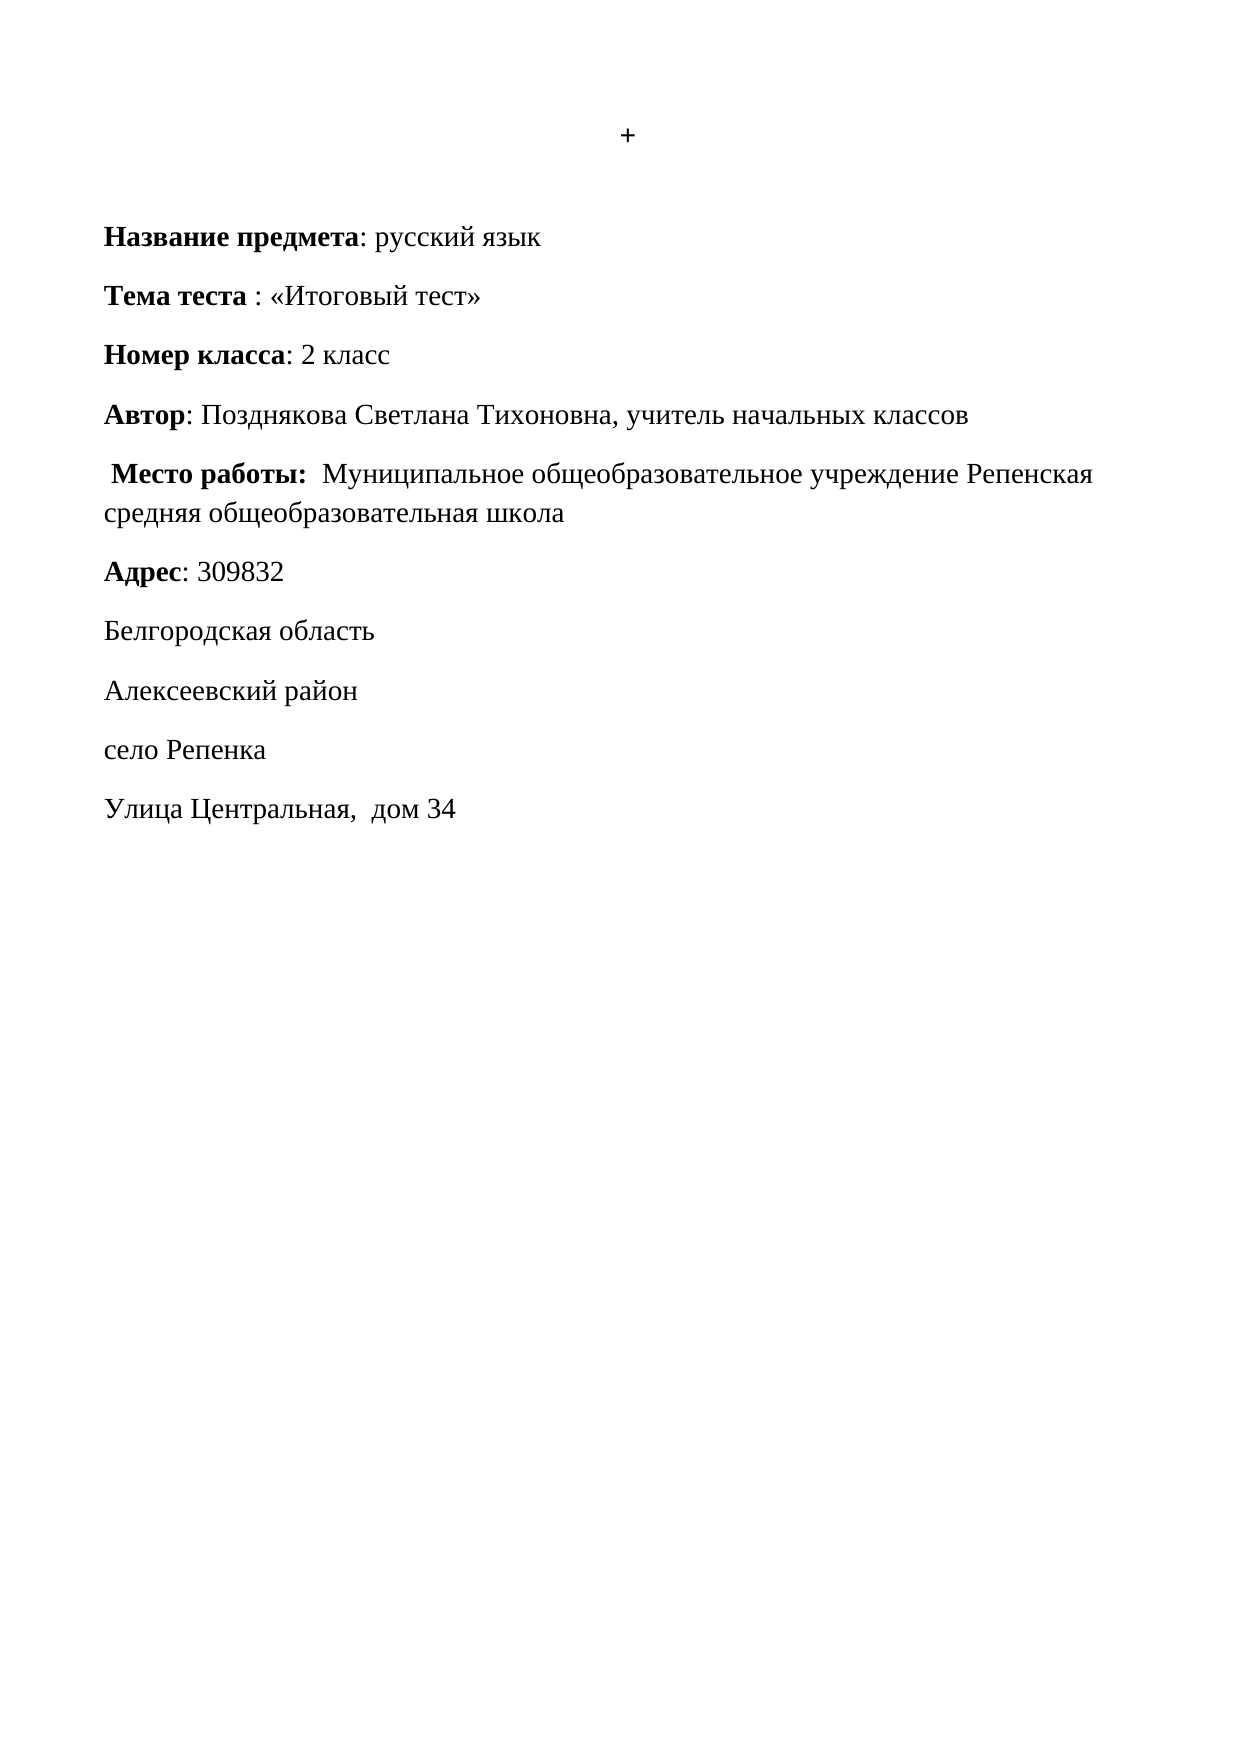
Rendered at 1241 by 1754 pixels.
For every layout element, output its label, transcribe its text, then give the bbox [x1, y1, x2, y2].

text Тема теста : «Итоговый тест» [103, 278, 1152, 312]
text Белгородская область [103, 613, 1152, 647]
text Место работы: Муниципальное общеобразовательное учреждение Репенская средняя общеобразовательная школа [103, 456, 1152, 528]
text + [103, 118, 1152, 152]
text Улица Центральная, дом 34 [103, 792, 1152, 825]
text Алексеевский район [103, 673, 1152, 706]
text Автор: Позднякова Светлана Тихоновна, учитель начальных классов [103, 397, 1152, 430]
text село Репенка [103, 732, 1152, 766]
text Адрес: 309832 [103, 554, 1152, 588]
text Номер класса: 2 класс [103, 337, 1152, 371]
text Название предмета: русский язык [103, 219, 1152, 252]
